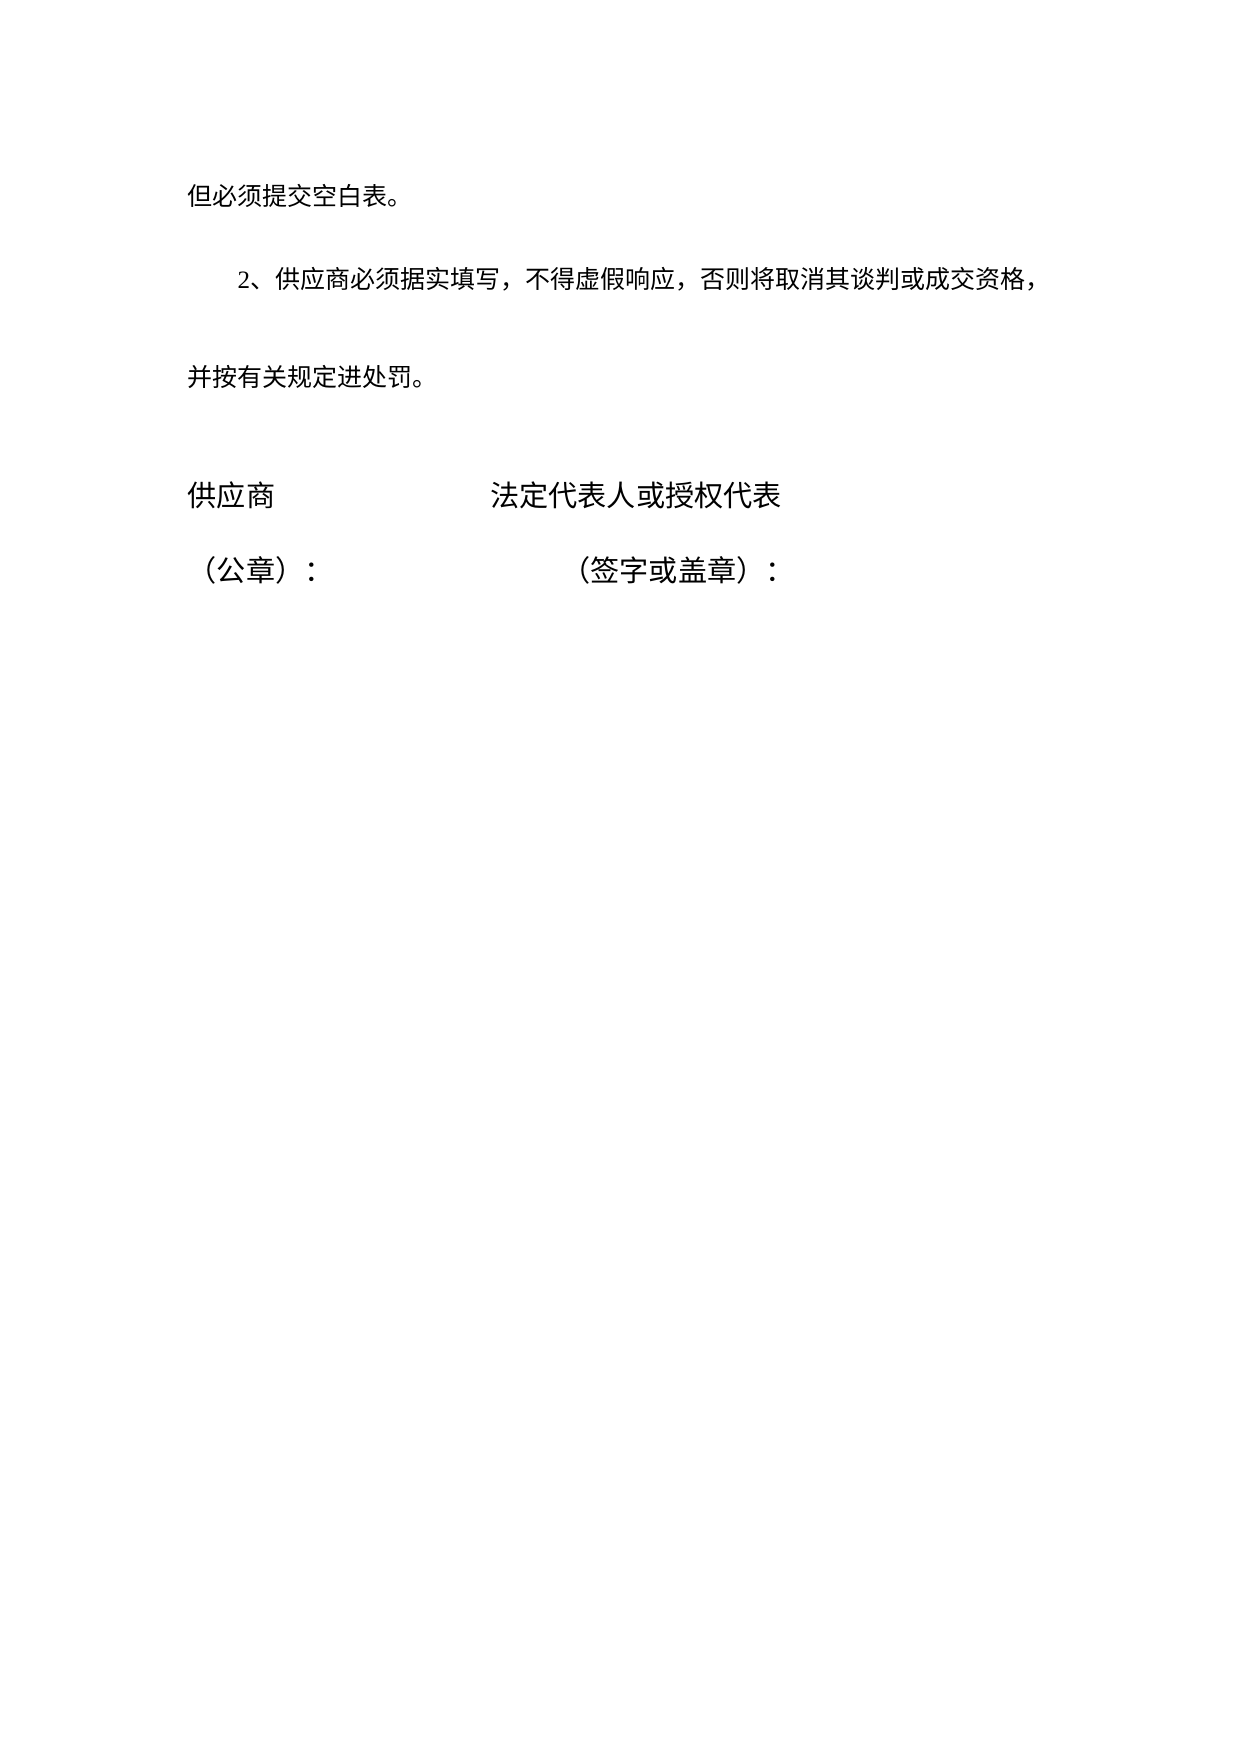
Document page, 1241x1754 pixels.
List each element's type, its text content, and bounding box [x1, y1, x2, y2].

text 2、供应商必须据实填写，不得虚假响应，否则将取消其谈判或成交资格，并按有关规定进处罚。 [187, 245, 1053, 408]
text （公章）： （签字或盖章）： [187, 536, 1053, 601]
text 供应商 法定代表人或授权代表 [187, 473, 1053, 515]
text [187, 162, 1053, 227]
